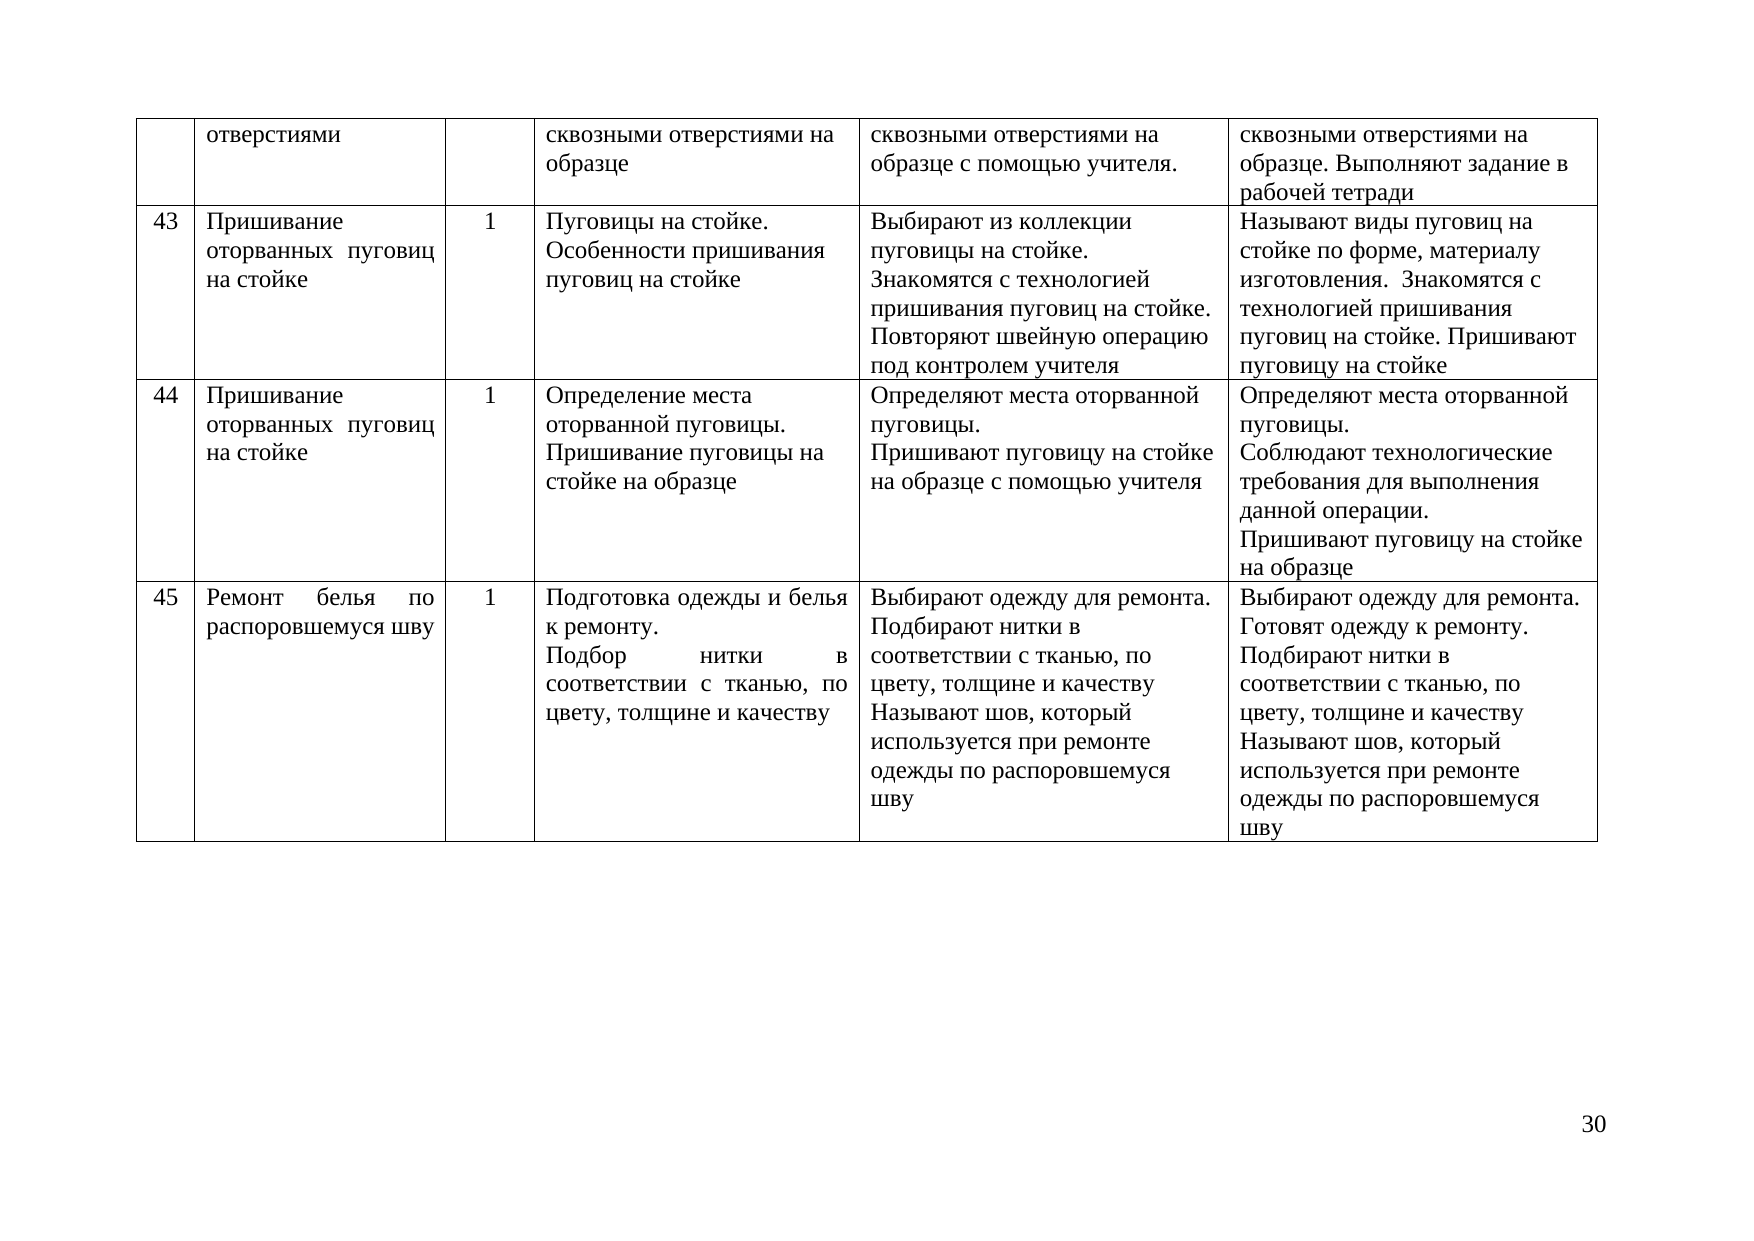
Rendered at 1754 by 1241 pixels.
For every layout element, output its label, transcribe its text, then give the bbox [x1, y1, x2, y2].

table_cell Пришивание оторванных пуговиц на стойке [195, 380, 445, 581]
table_cell 44 [137, 380, 194, 581]
table_cell Выбирают одежду для ремонта. Подбирают нитки в соответствии с тканью, по цвету, толщине и качеству Называют шов, который используется при ремонте одежды по распоровшемуся шву [860, 582, 1228, 841]
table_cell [535, 119, 859, 205]
table_cell 42 [137, 119, 194, 205]
table_cell Подготовка одежды и белья к ремонту. Подбор нитки в соответствии с тканью, по цвету, толщине и качеству [535, 582, 859, 841]
table_cell 1 [446, 582, 534, 841]
table_cell 1 [446, 380, 534, 581]
table_cell Выбирают одежду для ремонта. Готовят одежду к ремонту. Подбирают нитки в соответствии с тканью, по цвету, толщине и качеству Называют шов, который используется при ремонте одежды по распоровшемуся шву [1229, 582, 1597, 841]
table_cell Определение места оторванной пуговицы. Пришивание пуговицы на стойке на образце [535, 380, 859, 581]
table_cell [860, 119, 1228, 205]
table_cell 43 [137, 206, 194, 379]
table_cell Пришивание оторванных пуговиц на стойке [195, 206, 445, 379]
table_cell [195, 119, 445, 205]
table_cell 1 [446, 119, 534, 205]
table_cell Ремонт белья по распоровшемуся шву [195, 582, 445, 841]
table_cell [1229, 119, 1597, 205]
table_cell 45 [137, 582, 194, 841]
table_cell Выбирают из коллекции пуговицы на стойке. Знакомятся с технологией пришивания пуговиц на стойке. Повторяют швейную операцию под контролем учителя [860, 206, 1228, 379]
table_cell Определяют места оторванной пуговицы. Пришивают пуговицу на стойке на образце с помощью учителя [860, 380, 1228, 581]
table_cell Определяют места оторванной пуговицы. Соблюдают технологические требования для выполнения данной операции. Пришивают пуговицу на стойке на образце [1229, 380, 1597, 581]
table_cell Называют виды пуговиц на стойке по форме, материалу изготовления. Знакомятся с технологией пришивания пуговиц на стойке. Пришивают пуговицу на стойке [1229, 206, 1597, 379]
table_cell 1 [446, 206, 534, 379]
table_cell Пуговицы на стойке. Особенности пришивания пуговиц на стойке [535, 206, 859, 379]
